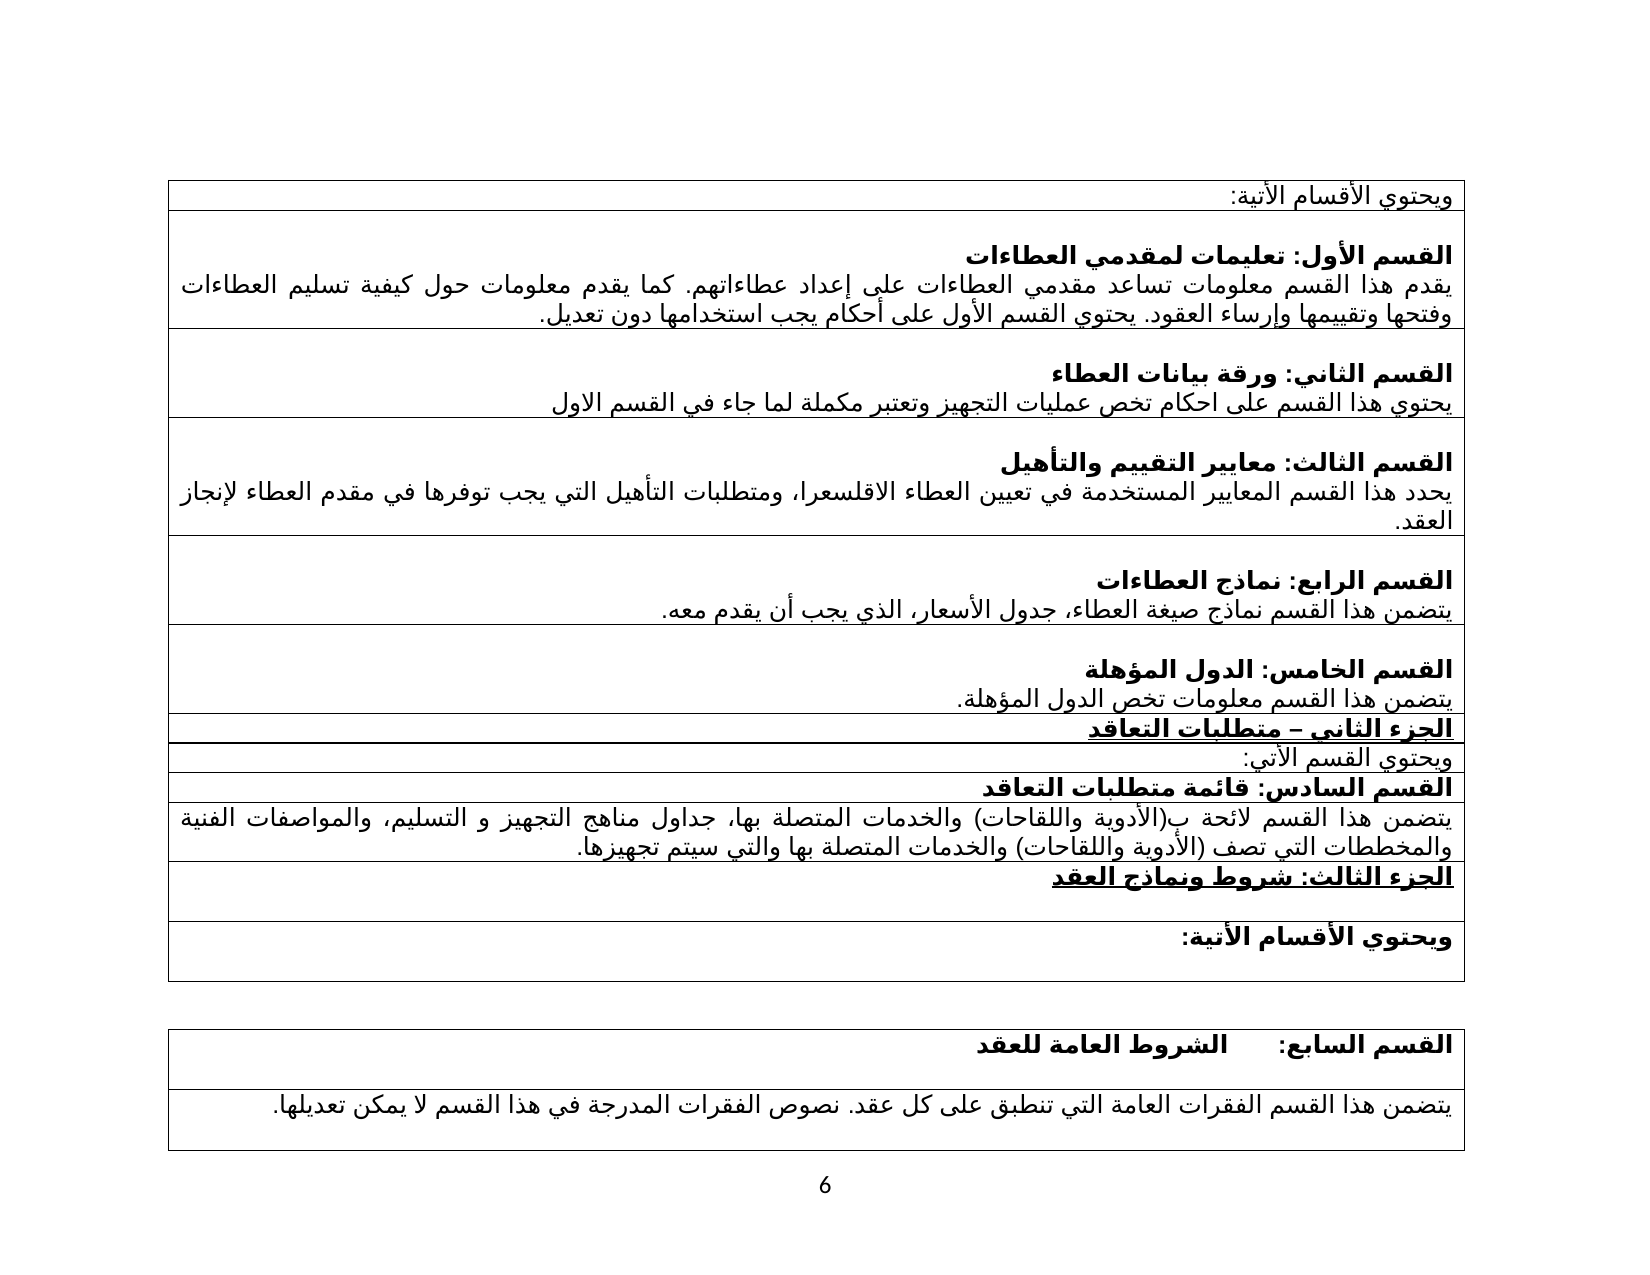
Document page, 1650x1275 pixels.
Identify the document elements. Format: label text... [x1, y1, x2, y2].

table_cell ويحتوي القسم الأتي: [169, 744, 1464, 772]
table_cell القسم الرابع: نماذج العطاءات يتضمن هذا القسم نماذج صيغة العطاء، جدول الأسعار، الذي يجب أن يقدم معه. [169, 536, 1464, 623]
table_cell القسم السادس: قائمة متطلبات التعاقد [169, 773, 1464, 802]
table_cell القسم الثالث: معايير التقييم والتأهيل يحدد هذا القسم المعايير المستخدمة في تعيين العطاء الاقلسعرا، ومتطلبات التأهيل التي يجب توفرها في مقدم العطاء لإنجاز العقد. [169, 418, 1464, 534]
table_cell يتضمن هذا القسم لائحة ب(الأدوية واللقاحات) والخدمات المتصلة بها، جداول مناهج التجهيز و التسليم، والمواصفات الفنية والمخططات التي تصف (الأدوية واللقاحات) والخدمات المتصلة بها والتي سيتم تجهيزها. [169, 803, 1464, 861]
table_cell القسم الخامس: الدول المؤهلة يتضمن هذا القسم معلومات تخص الدول المؤهلة. [169, 625, 1464, 713]
table_cell الجزء الثاني – متطلبات التعاقد [169, 714, 1464, 742]
table_cell يتضمن هذا القسم الفقرات العامة التي تنطبق على كل عقد. نصوص الفقرات المدرجة في هذا القسم لا يمكن تعديلها. [169, 1090, 1464, 1150]
table_cell ويحتوي الأقسام الأتية: [169, 922, 1464, 981]
table_cell ويحتوي الأقسام الأتية: [169, 181, 1464, 210]
table_cell القسم الأول: تعليمات لمقدمي العطاءات يقدم هذا القسم معلومات تساعد مقدمي العطاءات على إعداد عطاءاتهم. كما يقدم معلومات حول كيفية تسليم العطاءات وفتحها وتقييمها وإرساء العقود. يحتوي القسم الأول على أحكام يجب استخدامها دون تعديل. [169, 211, 1464, 328]
table_cell القسم الثاني: ورقة بيانات العطاء يحتوي هذا القسم على احكام تخص عمليات التجهيز وتعتبر مكملة لما جاء في القسم الاول [169, 329, 1464, 417]
table_header القسم السابع: الشروط العامة للعقد [169, 1030, 1464, 1089]
table_cell الجزء الثالث: شروط ونماذج العقد [169, 862, 1464, 921]
